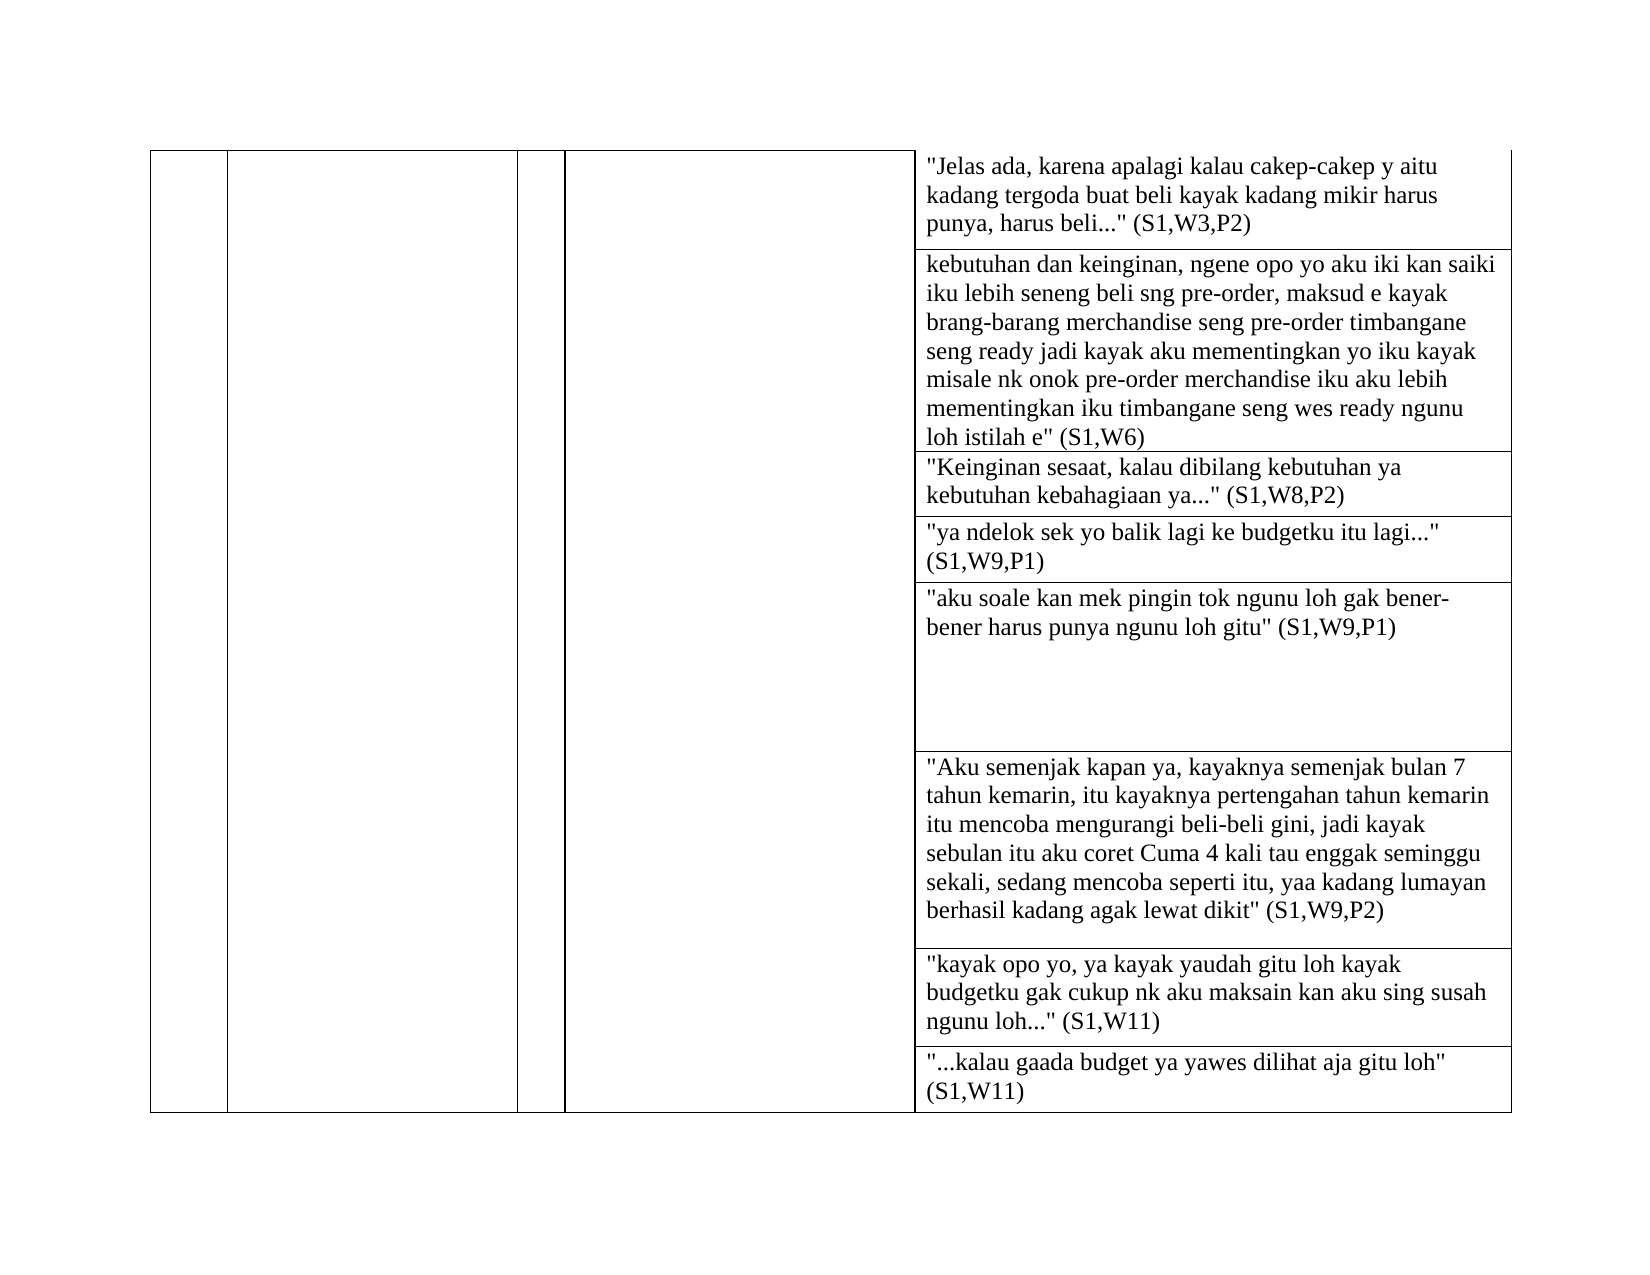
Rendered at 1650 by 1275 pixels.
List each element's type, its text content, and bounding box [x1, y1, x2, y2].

table_cell "aku soale kan mek pingin tok ngunu loh gak bener-bener harus punya ngunu loh gitu" (S1,W9,P1) [916, 583, 1511, 751]
table_cell "Jelas ada, karena apalagi kalau cakep-cakep y aitu kadang tergoda buat beli kayak kadang mikir harus punya, harus beli..." (S1,W3,P2) [916, 150, 1511, 248]
table_cell "Keinginan sesaat, kalau dibilang kebutuhan ya kebutuhan kebahagiaan ya..." (S1,W8,P2) [916, 452, 1511, 516]
table_cell kebutuhan dan keinginan, ngene opo yo aku iki kan saiki iku lebih seneng beli sng pre-order, maksud e kayak brang-barang merchandise seng pre-order timbangane seng ready jadi kayak aku mementingkan yo iku kayak misale nk onok pre-order merchandise iku aku lebih mementingkan iku timbangane seng wes ready ngunu loh istilah e" (S1,W6) [916, 250, 1511, 451]
table_cell "kayak opo yo, ya kayak yaudah gitu loh kayak budgetku gak cukup nk aku maksain kan aku sing susah ngunu loh..." (S1,W11) [916, 949, 1511, 1046]
table_cell "Aku semenjak kapan ya, kayaknya semenjak bulan 7 tahun kemarin, itu kayaknya pertengahan tahun kemarin itu mencoba mengurangi beli-beli gini, jadi kayak sebulan itu aku coret Cuma 4 kali tau enggak seminggu sekali, sedang mencoba seperti itu, yaa kadang lumayan berhasil kadang agak lewat dikit" (S1,W9,P2) [916, 752, 1511, 948]
table_cell "...kalau gaada budget ya yawes dilihat aja gitu loh" (S1,W11) [916, 1047, 1511, 1112]
table_cell "ya ndelok sek yo balik lagi ke budgetku itu lagi..." (S1,W9,P1) [916, 517, 1511, 582]
